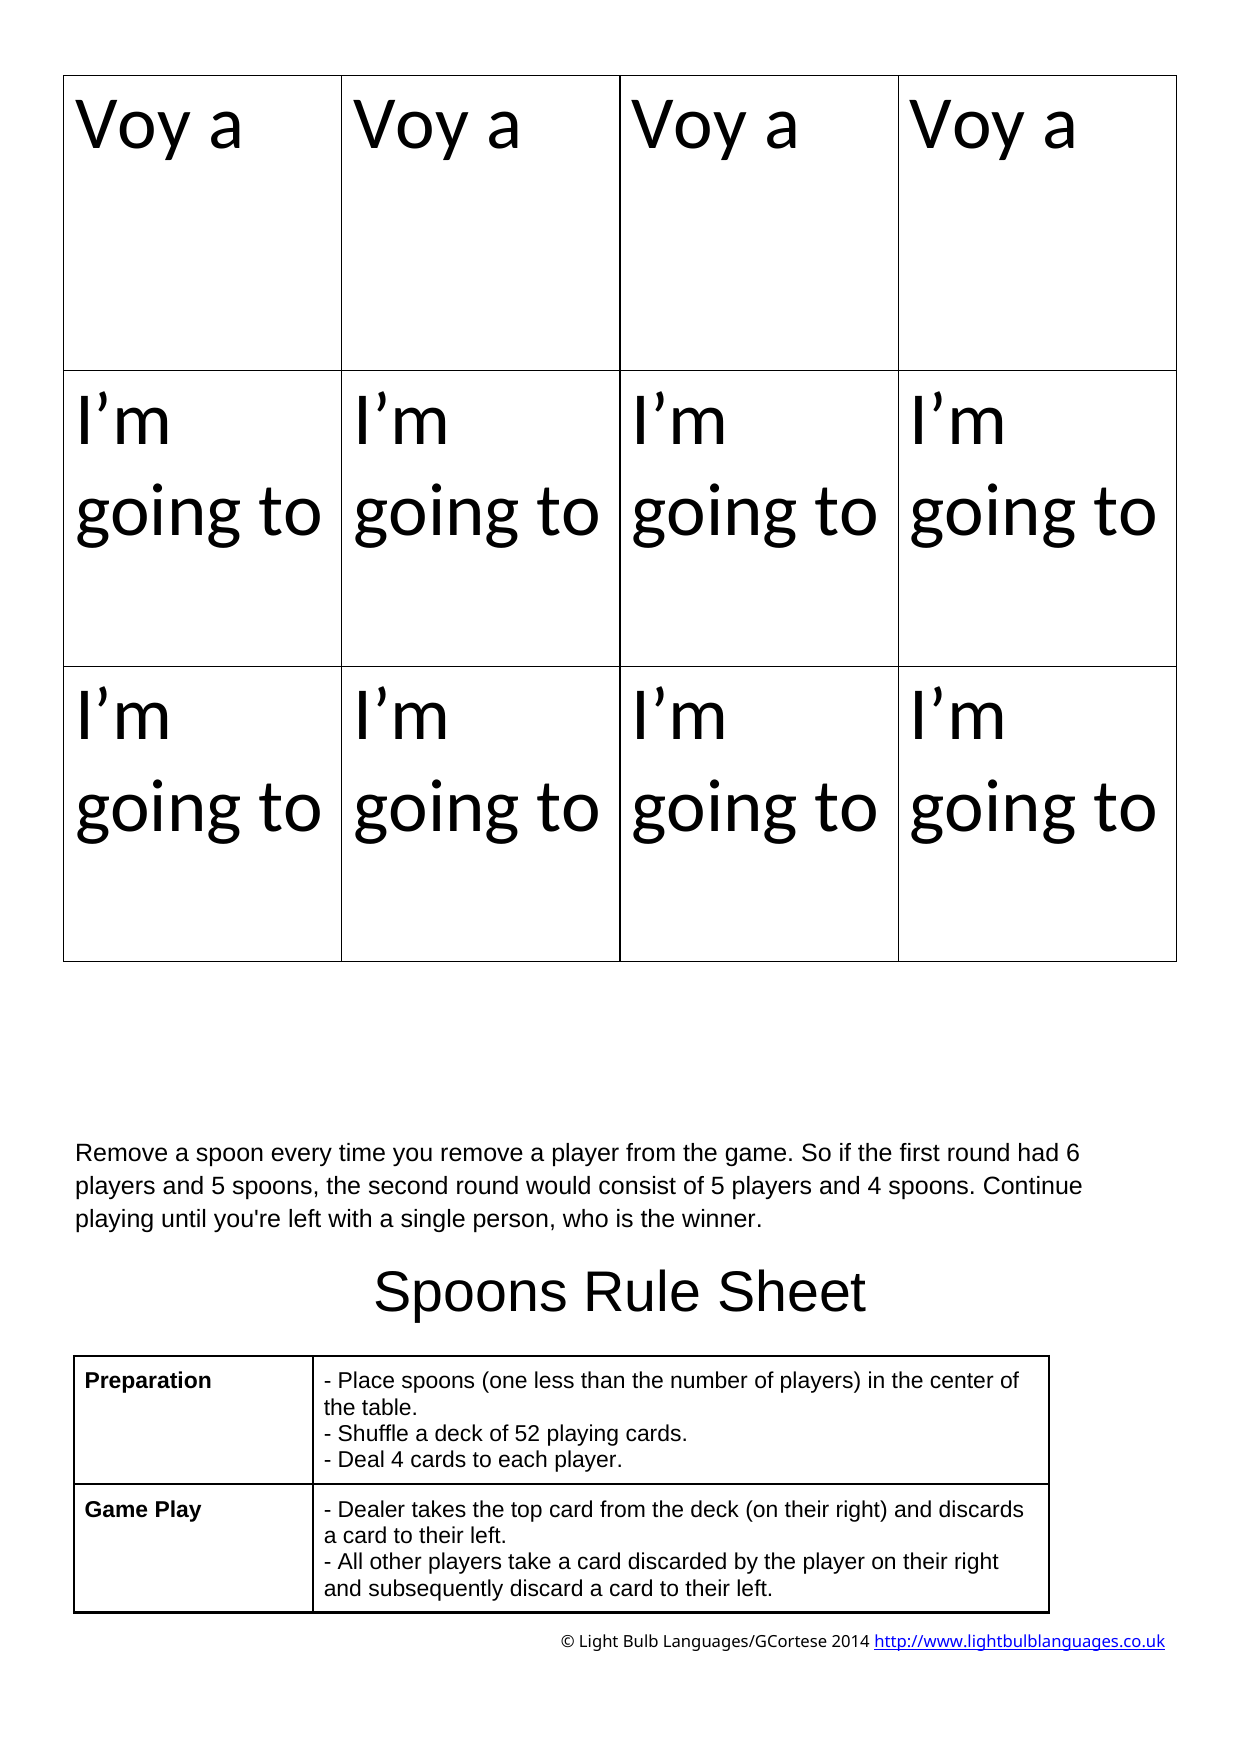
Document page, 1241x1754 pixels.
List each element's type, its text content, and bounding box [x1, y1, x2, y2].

table_header - Place spoons (one less than the number of players) in the center of the table. - Shuffle a deck of 52 playing cards. - Deal 4 cards to each player. [314, 1357, 1048, 1483]
table_cell I’m going to [621, 667, 898, 961]
table_cell I’m going to [64, 371, 341, 666]
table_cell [314, 1485, 1048, 1611]
table_cell I’m going to [899, 371, 1176, 666]
table_cell Voy a [899, 76, 1176, 370]
table_cell I’m going to [621, 371, 898, 666]
table_cell I’m going to [899, 667, 1176, 961]
table_cell Voy a [342, 76, 619, 370]
table_cell Voy a [64, 76, 341, 370]
table_cell I’m going to [342, 371, 619, 666]
text Remove a spoon every time you remove a player from the game. So if the first round had 6 players and 5 spoons, the second round would consist of 5 players and 4 spoons. Continue playing until you're left with a single person, who is the winner. [75, 1138, 1165, 1233]
table_cell I’m going to [342, 667, 619, 961]
table_cell Game Play [75, 1485, 312, 1611]
table_cell I’m going to [64, 667, 341, 961]
text Spoons Rule Sheet [75, 1258, 1165, 1323]
table_header Preparation [75, 1357, 312, 1483]
table_cell Voy a [621, 76, 898, 370]
